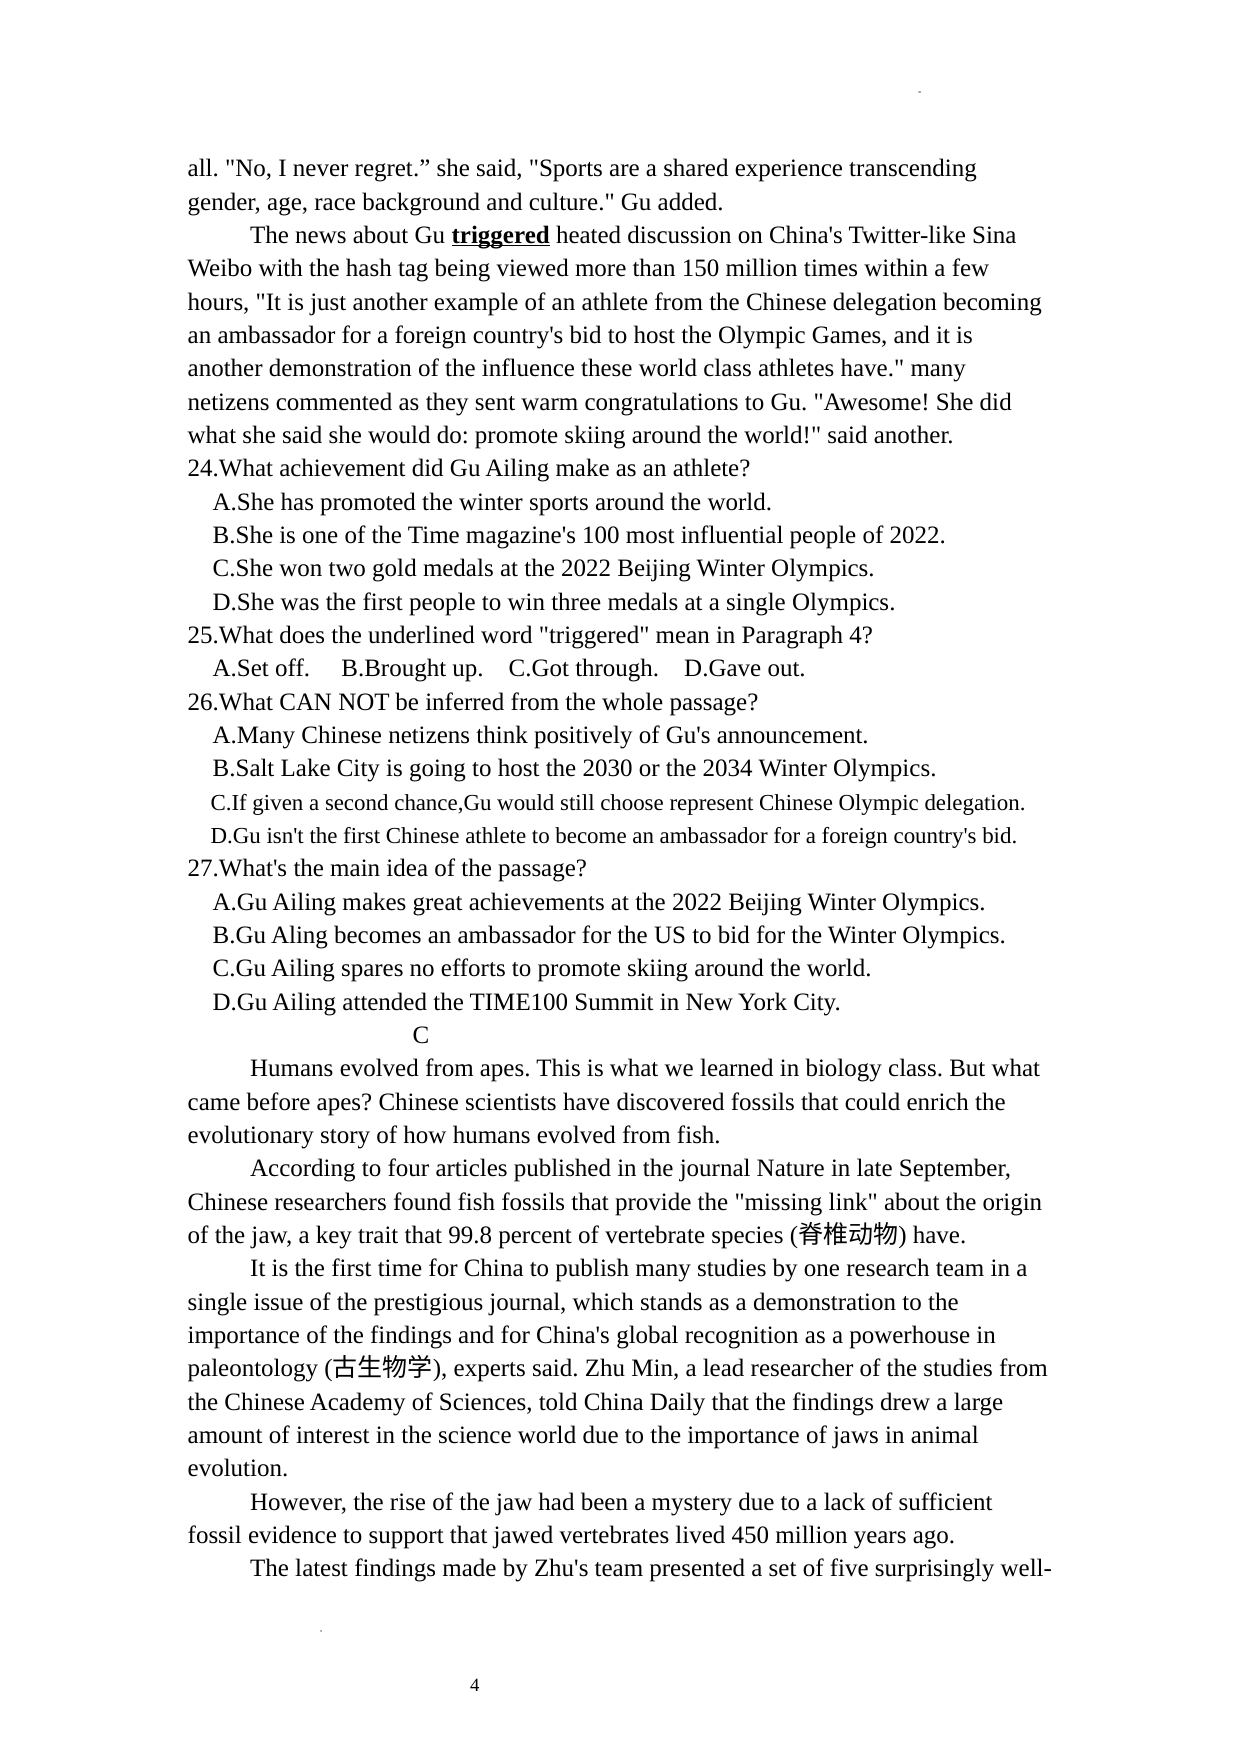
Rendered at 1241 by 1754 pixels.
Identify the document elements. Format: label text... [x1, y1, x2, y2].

text A.Many Chinese netizens think positively of Gu's announcement. [187, 717, 1053, 750]
text D.She was the first people to win three medals at a single Olympics. [187, 583, 1053, 617]
text C.If given a second chance,Gu would still choose represent Chinese Olympic delegation. [187, 783, 1053, 817]
text 27.What's the main idea of the passage? [187, 850, 1053, 883]
text B.Salt Lake City is going to host the 2030 or the 2034 Winter Olympics. [187, 750, 1053, 783]
text D.Gu isn't the first Chinese athlete to become an ambassador for a foreign country's bid. [187, 817, 1053, 850]
text Humans evolved from apes. This is what we learned in biology class. But what came before apes? Chinese scientists have discovered fossils that could enrich the evolutionary story of how humans evolved from fish. [187, 1050, 1053, 1150]
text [187, 1550, 1053, 1583]
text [187, 150, 1053, 217]
text B.Gu Aling becomes an ambassador for the US to bid for the Winter Olympics. [187, 917, 1053, 950]
text 24.What achievement did Gu Ailing make as an athlete? [187, 450, 1053, 483]
text D.Gu Ailing attended the TIME100 Summit in New York City. [187, 983, 1053, 1017]
text A.Set off. B.Brought up. C.Got through. D.Gave out. [187, 650, 1053, 683]
text 25.What does the underlined word "triggered" mean in Paragraph 4? [187, 617, 1053, 650]
text According to four articles published in the journal Nature in late September, Chinese researchers found fish fossils that provide the "missing link" about the origin of the jaw, a key trait that 99.8 percent of vertebrate species (脊椎动物) have. [187, 1150, 1053, 1250]
text However, the rise of the jaw had been a mystery due to a lack of sufficient fossil evidence to support that jawed vertebrates lived 450 million years ago. [187, 1483, 1053, 1550]
text A.She has promoted the winter sports around the world. [187, 483, 1053, 517]
text C [187, 1017, 1053, 1050]
text The news about Gu triggered heated discussion on China's Twitter-like Sina Weibo with the hash tag being viewed more than 150 million times within a few hours, "It is just another example of an athlete from the Chinese delegation becoming an ambassador for a foreign country's bid to host the Olympic Games, and it is another demonstration of the influence these world class athletes have." many netizens commented as they sent warm congratulations to Gu. "Awesome! She did what she said she would do: promote skiing around the world!" said another. [187, 217, 1053, 450]
text C.Gu Ailing spares no efforts to promote skiing around the world. [187, 950, 1053, 983]
text C.She won two gold medals at the 2022 Beijing Winter Olympics. [187, 550, 1053, 583]
text A.Gu Ailing makes great achievements at the 2022 Beijing Winter Olympics. [187, 883, 1053, 917]
text B.She is one of the Time magazine's 100 most influential people of 2022. [187, 517, 1053, 550]
text It is the first time for China to publish many studies by one research team in a single issue of the prestigious journal, which stands as a demonstration to the importance of the findings and for China's global recognition as a powerhouse in paleontology (古生物学), experts said. Zhu Min, a lead researcher of the studies from the Chinese Academy of Sciences, told China Daily that the findings drew a large amount of interest in the science world due to the importance of jaws in animal evolution. [187, 1250, 1053, 1483]
text 26.What CAN NOT be inferred from the whole passage? [187, 683, 1053, 717]
